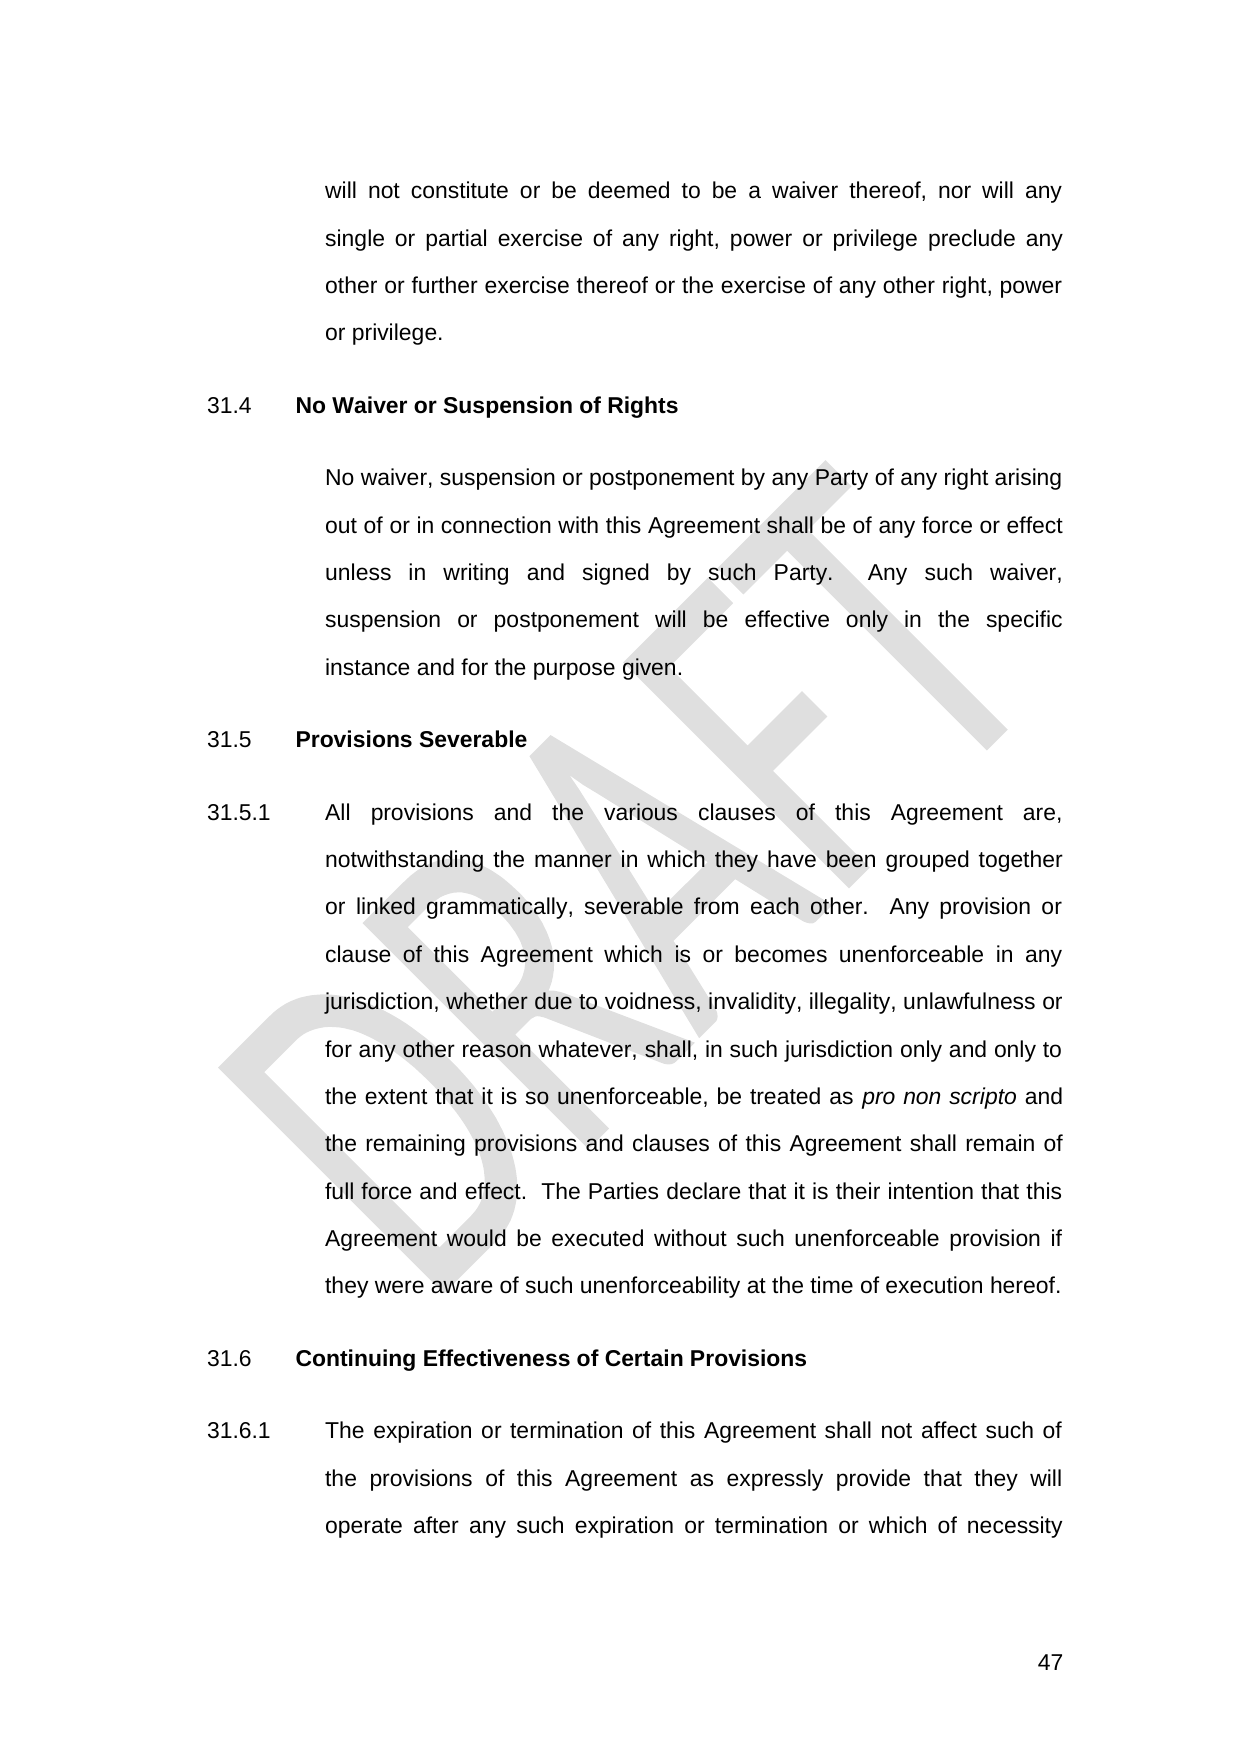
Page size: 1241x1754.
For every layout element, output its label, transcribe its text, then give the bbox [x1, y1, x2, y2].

list No waiver, suspension or postponement by any Party of any right arising out of or in connection with this Agreement shall be of any force or effect unless in writing and signed by such Party. Any such waiver, suspension or postponement will be effective only in the specific instance and for the purpose given. [325, 464, 1063, 680]
text Continuing Effectiveness of Certain Provisions [207, 1345, 1063, 1371]
text Provisions Severable [207, 726, 1063, 752]
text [207, 177, 1063, 346]
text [207, 1417, 1063, 1538]
text All provisions and the various clauses of this Agreement are, notwithstanding the manner in which they have been grouped together or linked grammatically, severable from each other. Any provision or clause of this Agreement which is or becomes unenforceable in any jurisdiction, whether due to voidness, invalidity, illegality, unlawfulness or for any other reason whatever, shall, in such jurisdiction only and only to the extent that it is so unenforceable, be treated as pro non scripto and the remaining provisions and clauses of this Agreement shall remain of full force and effect. The Parties declare that it is their intention that this Agreement would be executed without such unenforceable provision if they were aware of such unenforceability at the time of execution hereof. [207, 798, 1063, 1299]
text No Waiver or Suspension of Rights [207, 392, 1063, 418]
